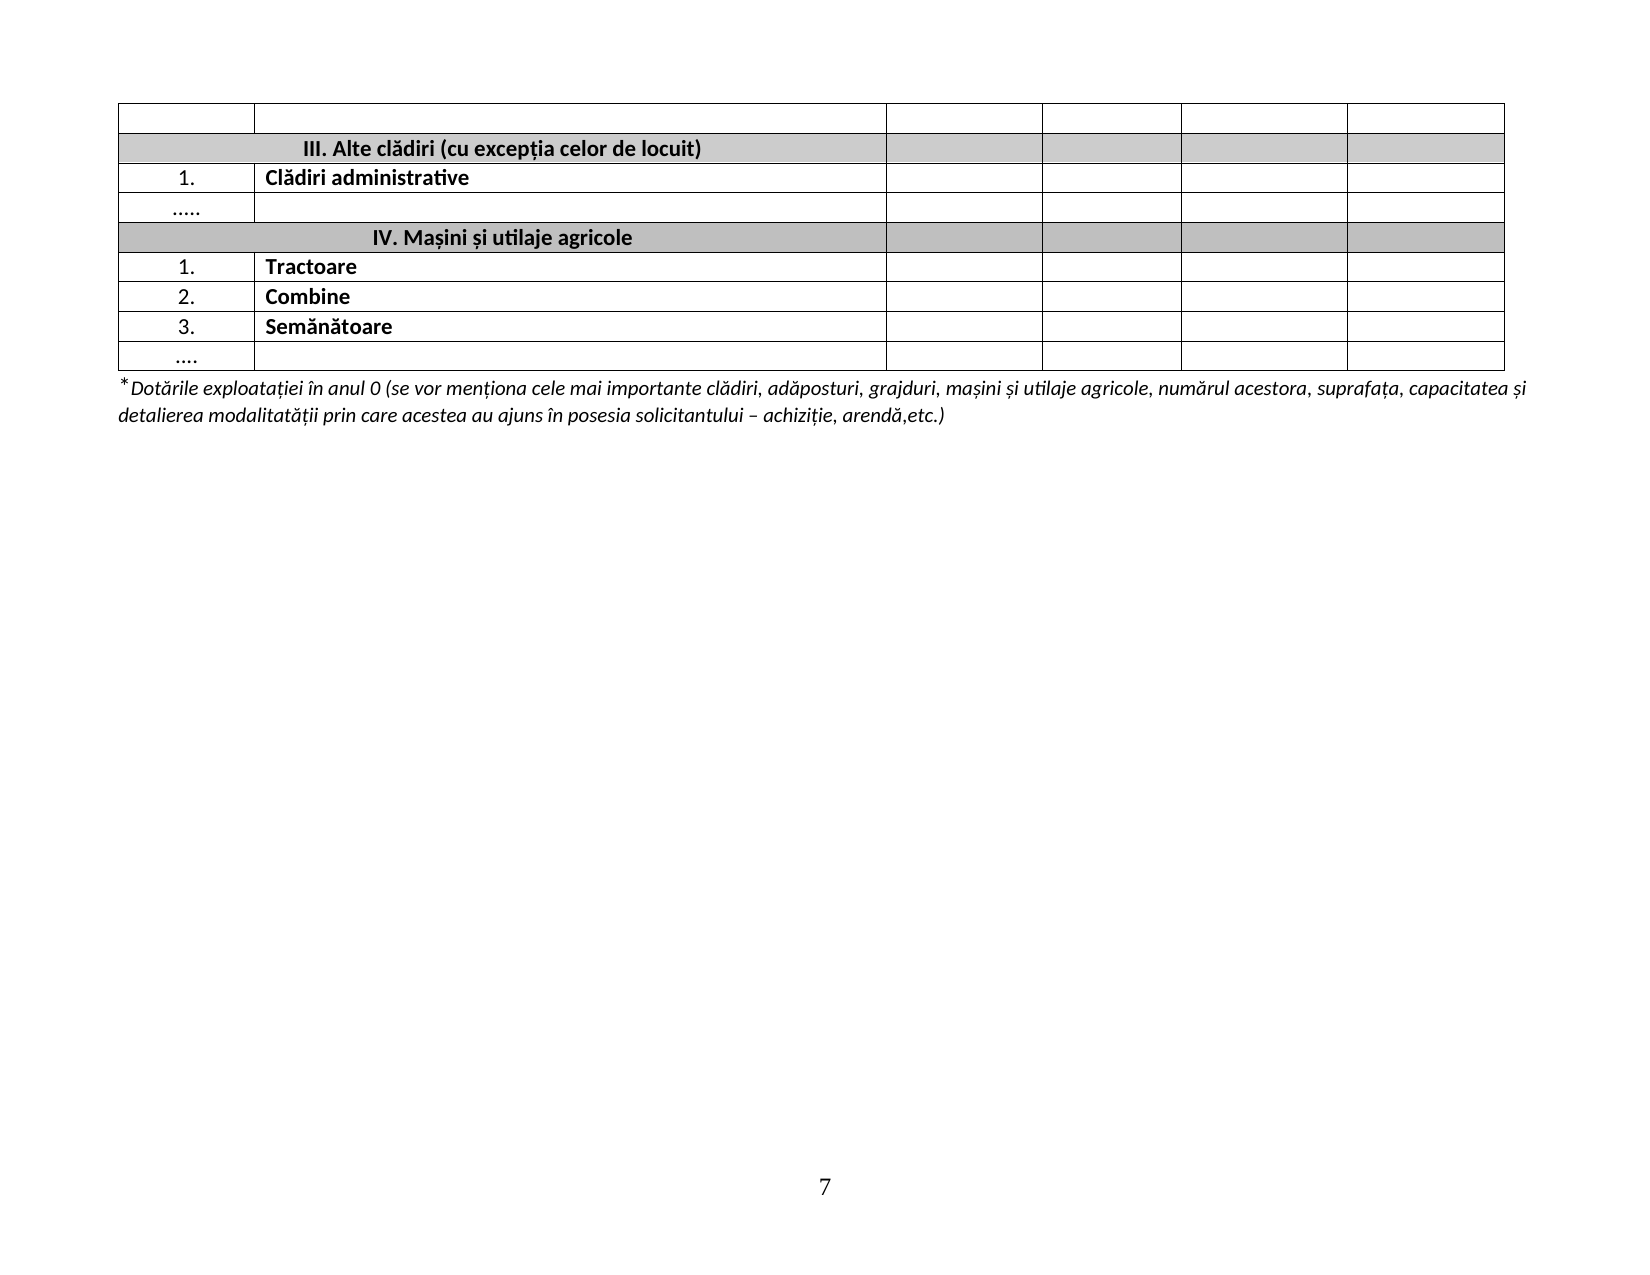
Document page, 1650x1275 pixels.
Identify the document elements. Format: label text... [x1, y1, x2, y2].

table_cell .... [119, 342, 254, 370]
table_cell [1182, 223, 1347, 252]
table_cell [887, 342, 1042, 370]
table_cell [1182, 282, 1347, 311]
table_cell [887, 164, 1042, 192]
table_cell 3. [119, 312, 254, 341]
table_cell [255, 193, 886, 222]
table_cell [1348, 104, 1504, 133]
table_cell [1182, 164, 1347, 192]
table_cell [255, 104, 886, 133]
table_cell [887, 282, 1042, 311]
table_cell [1182, 104, 1347, 133]
table_cell [887, 312, 1042, 341]
table_cell [1043, 342, 1181, 370]
table_cell [887, 253, 1042, 281]
table_cell Semănătoare [255, 312, 886, 341]
table_cell [1043, 134, 1181, 162]
table_cell 2. [119, 282, 254, 311]
table_cell [1182, 193, 1347, 222]
table_cell ..... [119, 193, 254, 222]
table_cell [1043, 193, 1181, 222]
table_cell [119, 104, 254, 133]
table_cell [1043, 164, 1181, 192]
table_cell Clădiri administrative [255, 164, 886, 192]
table_cell [1182, 312, 1347, 341]
table_cell [1043, 253, 1181, 281]
table_cell [255, 342, 886, 370]
table_cell [887, 193, 1042, 222]
table_cell [887, 134, 1042, 162]
table_cell [1182, 134, 1347, 162]
table_cell [1043, 282, 1181, 311]
table_cell Combine [255, 282, 886, 311]
table_cell [1182, 253, 1347, 281]
table_cell [1348, 253, 1504, 281]
table_cell [887, 104, 1042, 133]
table_cell [887, 223, 1042, 252]
text *Dotările exploataţiei în anul 0 (se vor menţiona cele mai importante clădiri, adăposturi, grajduri, maşini şi utilaje agricole, numărul acestora, suprafaţa, capacitatea şi detalierea modalitatăţii prin care acestea au ajuns în posesia solicitantului – achiziţie, arendă,etc.) [118, 371, 1532, 427]
table_cell [1348, 312, 1504, 341]
table_cell [1348, 282, 1504, 311]
table_cell [1348, 164, 1504, 192]
table_cell [1043, 223, 1181, 252]
table_cell Tractoare [255, 253, 886, 281]
table_cell III. Alte clădiri (cu excepţia celor de locuit) [119, 134, 886, 162]
table_cell [1348, 342, 1504, 370]
table_cell [1348, 193, 1504, 222]
table_cell 1. [119, 164, 254, 192]
table_cell [1348, 134, 1504, 162]
table_cell [1348, 223, 1504, 252]
table_cell [1182, 342, 1347, 370]
table_cell 1. [119, 253, 254, 281]
table_cell IV. Maşini şi utilaje agricole [119, 223, 886, 252]
table_cell [1043, 104, 1181, 133]
table_cell [1043, 312, 1181, 341]
